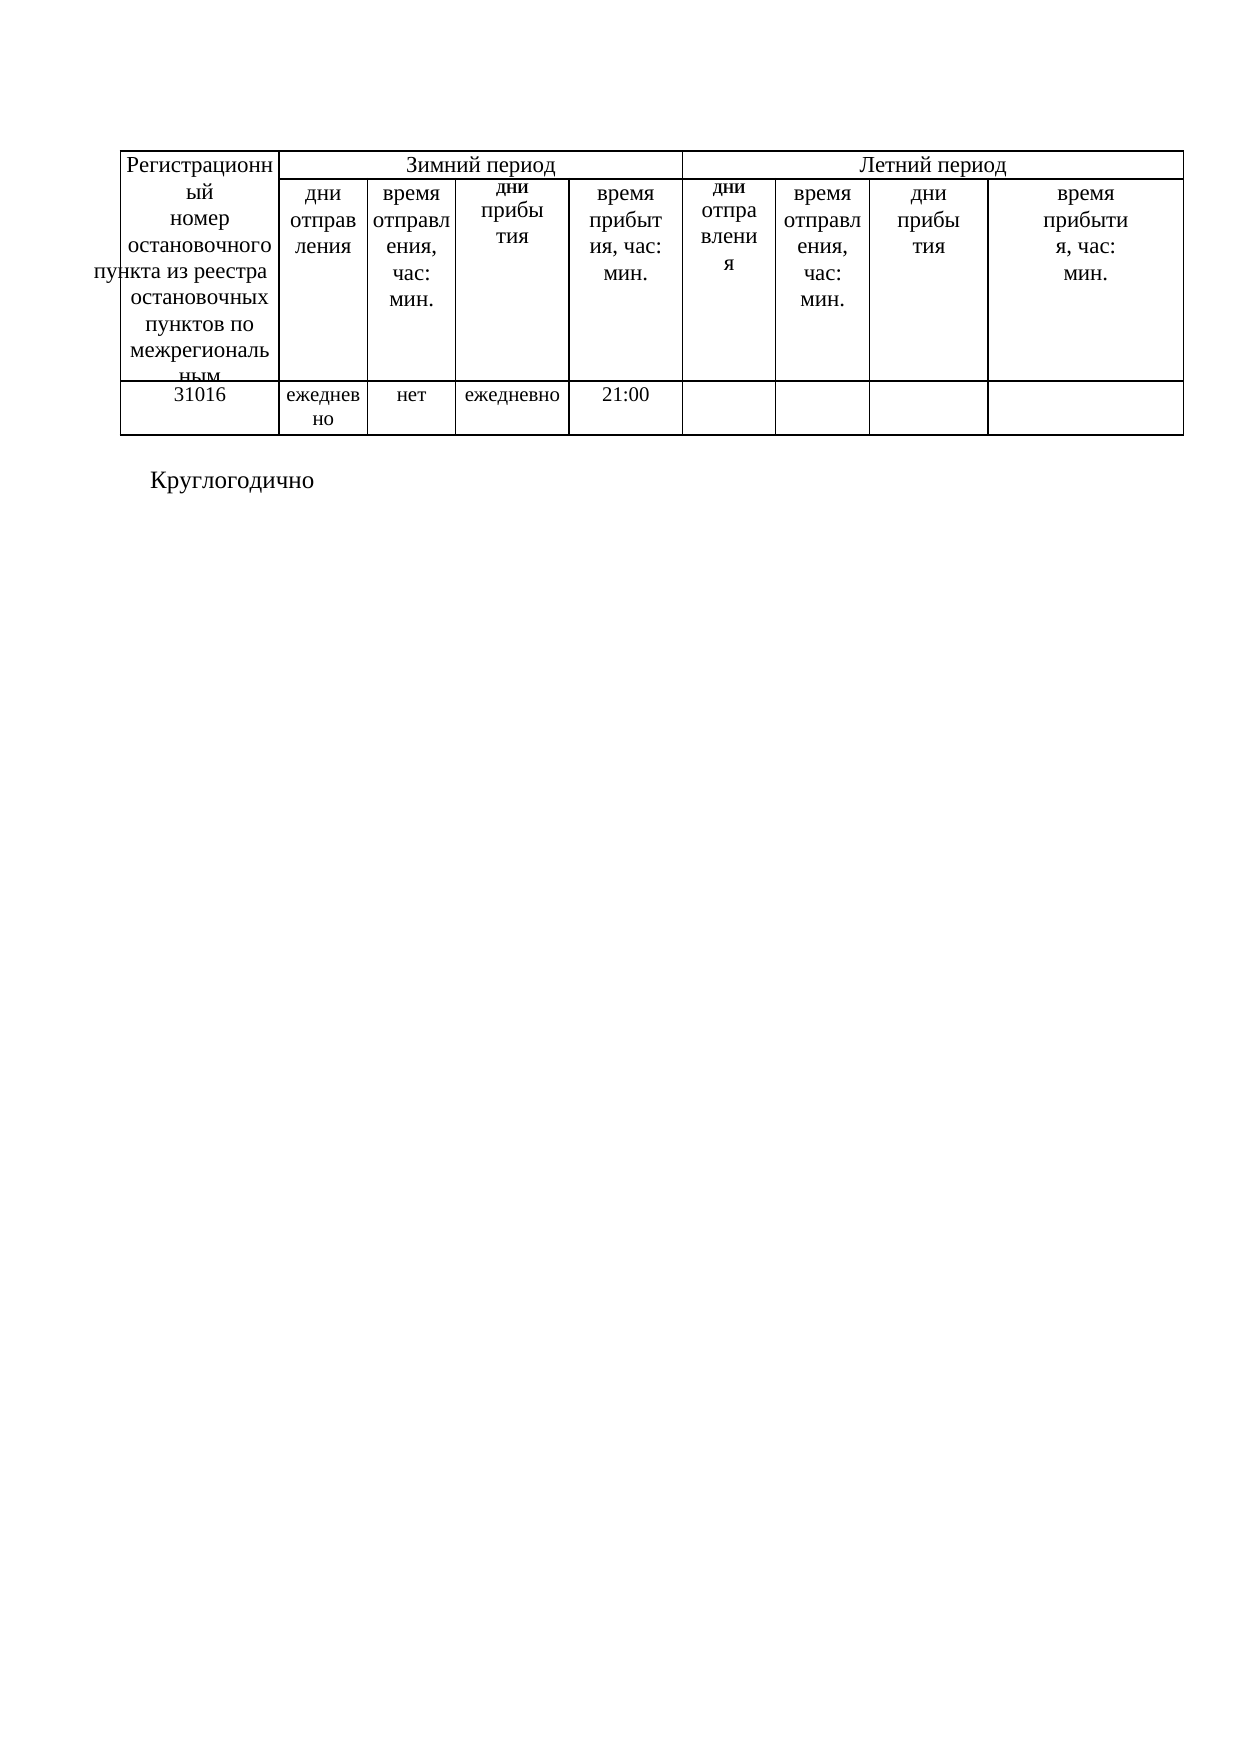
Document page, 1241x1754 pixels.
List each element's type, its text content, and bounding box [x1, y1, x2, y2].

table_cell время отправл ения, час: мин. [368, 180, 455, 380]
table_cell [989, 382, 1183, 434]
table_header Летний период [683, 152, 1183, 178]
table_cell ежедневно [280, 382, 367, 434]
text Круглогодично [150, 465, 1090, 493]
table_cell [776, 382, 869, 434]
table_header Зимний период [280, 152, 682, 178]
table_cell время прибыти я, час: мин. [989, 180, 1183, 380]
table_cell ежедневно [456, 382, 568, 434]
table_cell 31016 [121, 382, 278, 434]
table_cell ДНИ прибы тия [456, 180, 568, 380]
table_cell время отправл ения, час: мин. [776, 180, 869, 380]
table_cell нет [368, 382, 455, 434]
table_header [121, 152, 278, 380]
table_cell дни прибы тия [870, 180, 987, 380]
table_cell [870, 382, 987, 434]
table_cell ДНИ отпра влени я [683, 180, 775, 380]
table_cell время прибыт ия, час: мин. [570, 180, 682, 380]
table_cell [683, 382, 775, 434]
table_cell дни отправ ления [280, 180, 367, 380]
table_cell 21:00 [570, 382, 682, 434]
